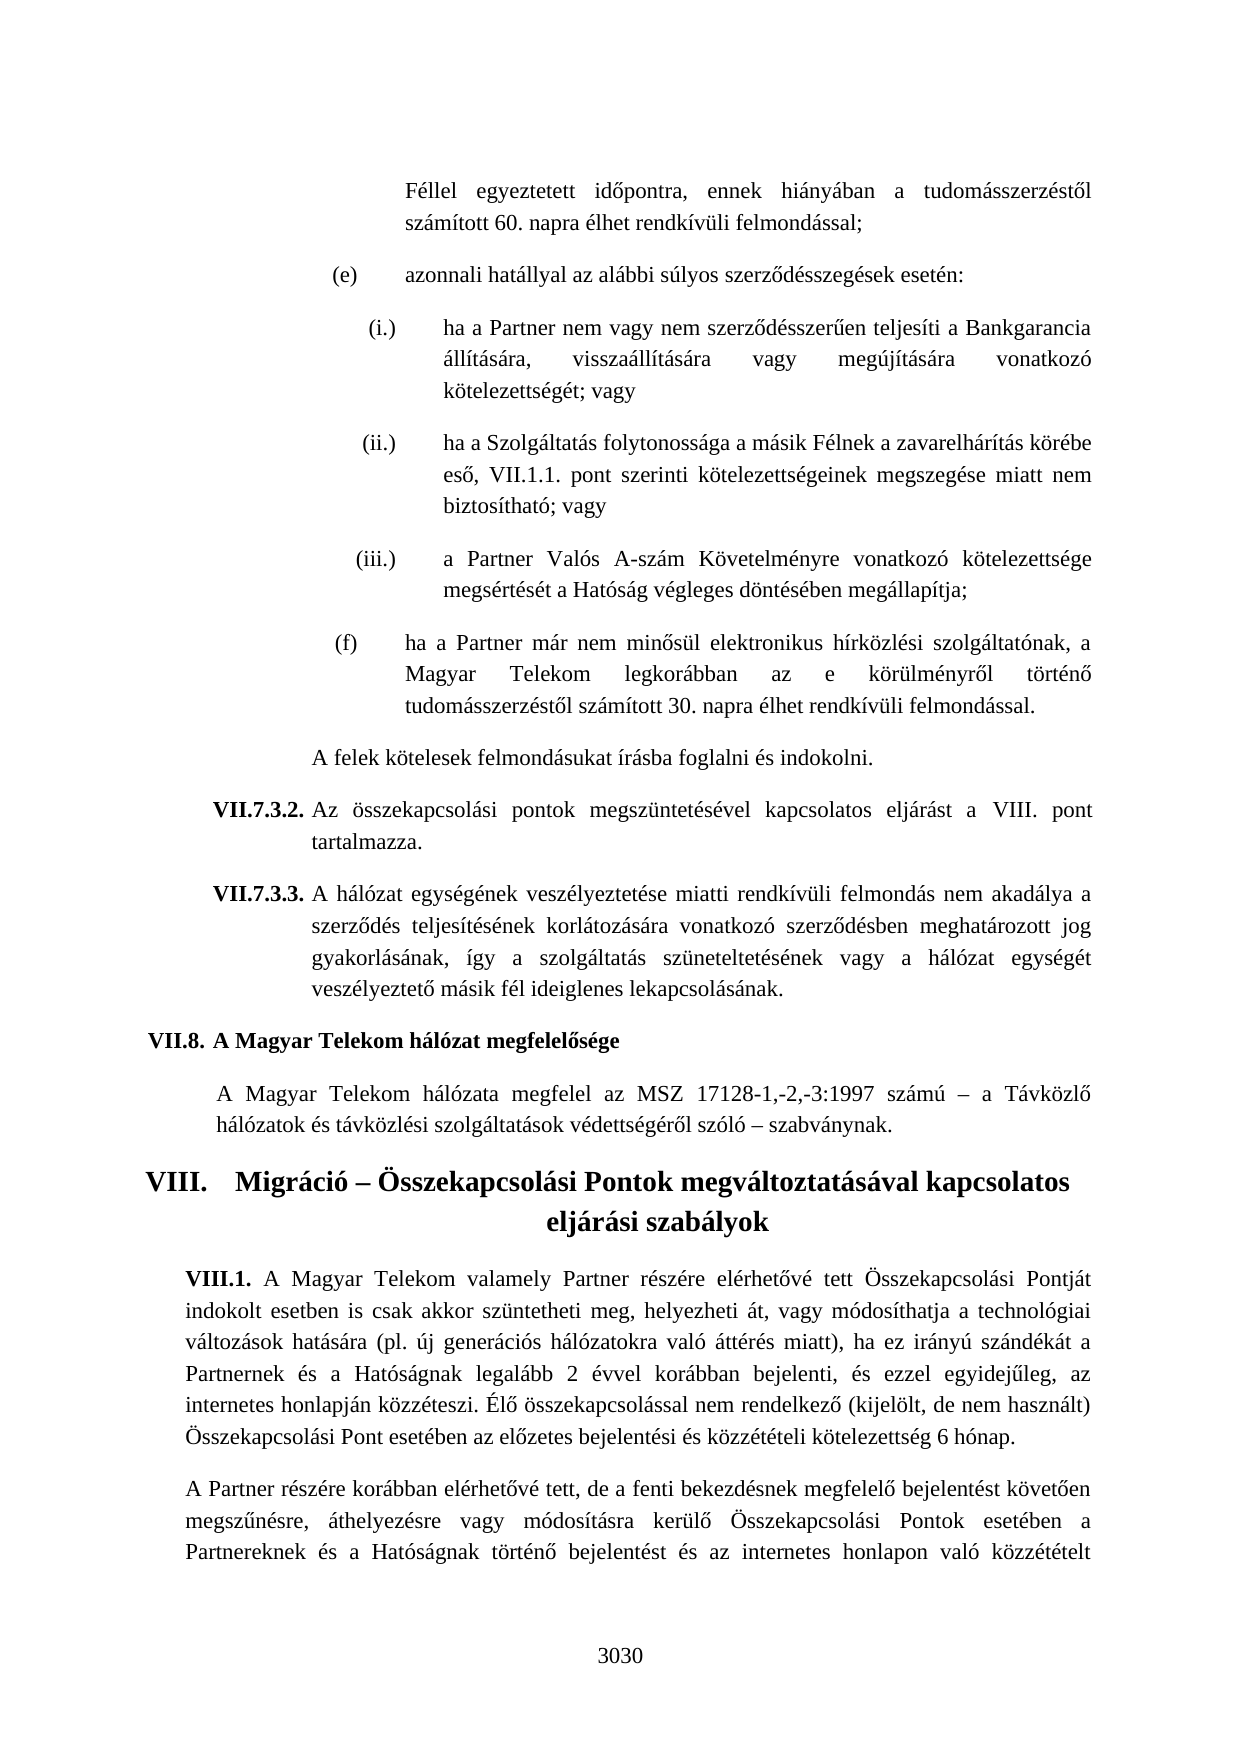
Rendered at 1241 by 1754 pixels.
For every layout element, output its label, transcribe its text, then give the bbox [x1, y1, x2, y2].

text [185, 1475, 1092, 1565]
subtitle azonnali hatállyal az alábbi súlyos szerződésszegések esetén: [357, 261, 1092, 287]
subtitle a Partner Valós A-szám Követelményre vonatkozó kötelezettsége megsértését a Hatóság végleges döntésében megállapítja; [396, 544, 1092, 602]
subtitle ha a Partner már nem minősül elektronikus hírközlési szolgáltatónak, a Magyar Telekom legkorábban az e körülményről történő tudomásszerzéstől számított 30. napra élhet rendkívüli felmondással. [357, 628, 1092, 718]
subtitle A Magyar Telekom hálózat megfelelősége [148, 1027, 1092, 1054]
subtitle ha a Partner nem vagy nem szerződésszerűen teljesíti a Bankgarancia állítására, visszaállítására vagy megújítására vonatkozó kötelezettségét; vagy [396, 313, 1092, 403]
subtitle VIII.1. A Magyar Telekom valamely Partner részére elérhetővé tett Összekapcsolási Pontját indokolt esetben is csak akkor szüntetheti meg, helyezheti át, vagy módosíthatja a technológiai változások hatására (pl. új generációs hálózatokra való áttérés miatt), ha ez irányú szándékát a Partnernek és a Hatóságnak legalább 2 évvel korábban bejelenti, és ezzel egyidejűleg, az internetes honlapján közzéteszi. Élő összekapcsolással nem rendelkező (kijelölt, de nem használt) Összekapcsolási Pont esetében az előzetes bejelentési és közzétételi kötelezettség 6 hónap. [148, 1265, 1092, 1449]
subtitle A felek kötelesek felmondásukat írásba foglalni és indokolni. [311, 744, 1092, 770]
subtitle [357, 177, 1092, 235]
subtitle ha a Szolgáltatás folytonossága a másik Félnek a zavarelhárítás körébe eső, VII.1.1. pont szerinti kötelezettségeinek megszegése miatt nem biztosítható; vagy [396, 429, 1092, 518]
text A Magyar Telekom hálózata megfelel az MSZ 17128-1,-2,-3:1997 számú – a Távközlő hálózatok és távközlési szolgáltatások védettségéről szóló – szabványnak. [216, 1080, 1092, 1138]
subtitle Az összekapcsolási pontok megszüntetésével kapcsolatos eljárást a VIII. pont tartalmazza. [213, 796, 1092, 854]
subtitle Migráció – Összekapcsolási Pontok megváltoztatásával kapcsolatos eljárási szabályok [185, 1164, 1092, 1238]
subtitle A hálózat egységének veszélyeztetése miatti rendkívüli felmondás nem akadálya a szerződés teljesítésének korlátozására vonatkozó szerződésben meghatározott jog gyakorlásának, így a szolgáltatás szüneteltetésének vagy a hálózat egységét veszélyeztető másik fél ideiglenes lekapcsolásának. [213, 880, 1092, 1001]
